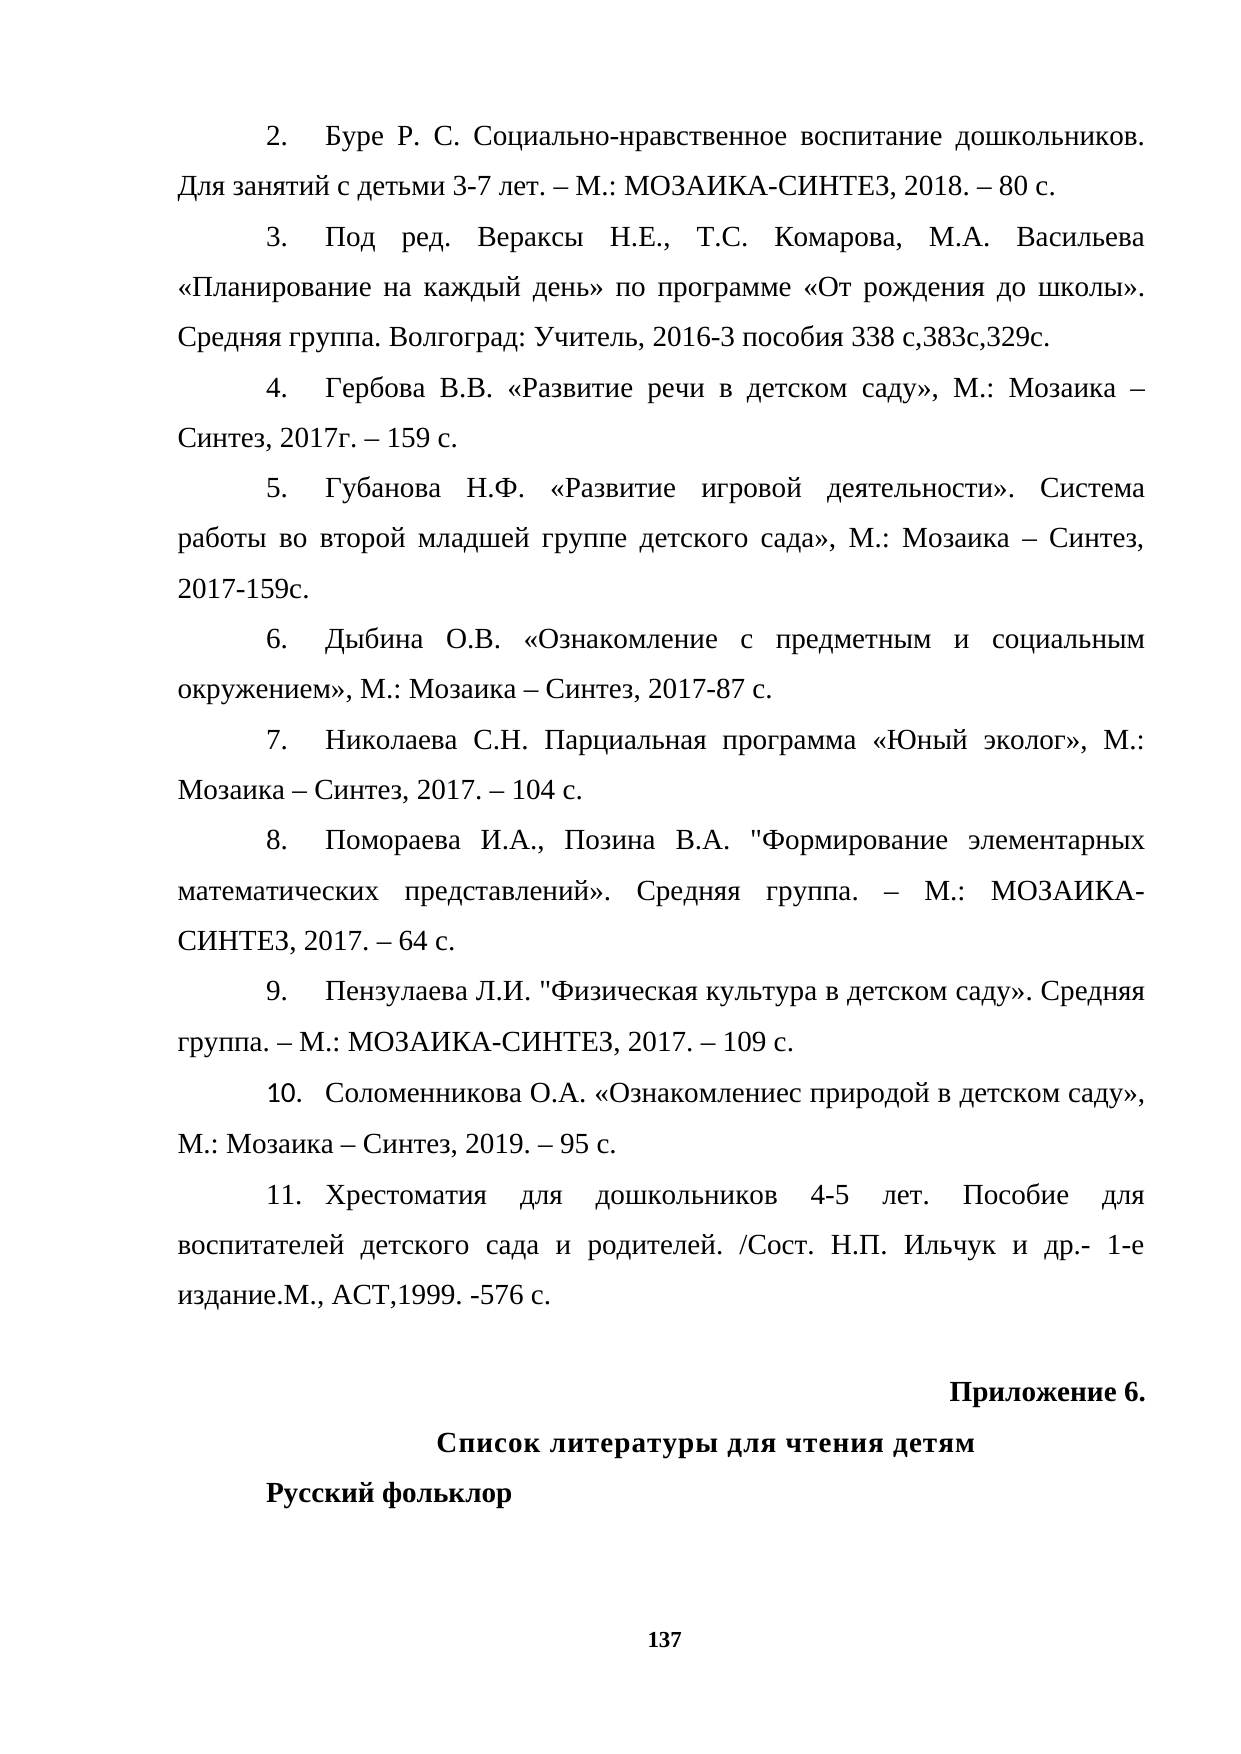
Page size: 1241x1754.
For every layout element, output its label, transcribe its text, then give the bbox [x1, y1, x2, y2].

list Николаева С.Н. Парциальная программа «Юный эколог», М.: Мозаика – Синтез, 2017. – 104 с. [177, 722, 1146, 806]
list Гербова В.В. «Развитие речи в детском саду», М.: Мозаика – Синтез, 2017г. – 159 с. [177, 370, 1146, 453]
list Под ред. Вераксы Н.Е., Т.С. Комарова, М.А. Васильева «Планирование на каждый день» по программе «От рождения до школы». Средняя группа. Волгоград: Учитель, 2016-3 пособия 338 с,383с,329с. [177, 219, 1146, 353]
text Список литературы для чтения детям [177, 1425, 1146, 1458]
list Дыбина О.В. «Ознакомление с предметным и социальным окружением», М.: Мозаика – Синтез, 2017-87 с. [177, 621, 1146, 705]
list Губанова Н.Ф. «Развитие игровой деятельности». Система работы во второй младшей группе детского сада», М.: Мозаика – Синтез, 2017-159с. [177, 470, 1146, 604]
list Хрестоматия для дошкольников 4-5 лет. Пособие для воспитателей детского сада и родителей. /Сост. Н.П. Ильчук и др.- 1-е издание.М., АСТ,1999. -576 с. [177, 1177, 1146, 1311]
list Буре Р. С. Социально-нравственное воспитание дошкольников. Для занятий с детьми 3-7 лет. – М.: МОЗАИКА-СИНТЕЗ, 2018. – 80 с. [177, 118, 1146, 202]
text Русский фольклор [177, 1475, 1146, 1509]
list Пензулаева Л.И. "Физическая культура в детском саду». Средняя группа. – М.: МОЗАИКА-СИНТЕЗ, 2017. – 109 с. [177, 973, 1146, 1057]
list Помораева И.А., Позина В.А. "Формирование элементарных математических представлений». Средняя группа. – М.: МОЗАИКА-СИНТЕЗ, 2017. – 64 с. [177, 822, 1146, 957]
text Приложение 6. [177, 1374, 1146, 1408]
list Соломенникова О.А. «Ознакомлениес природой в детском саду», М.: Мозаика – Синтез, 2019. – 95 с. [177, 1074, 1146, 1160]
